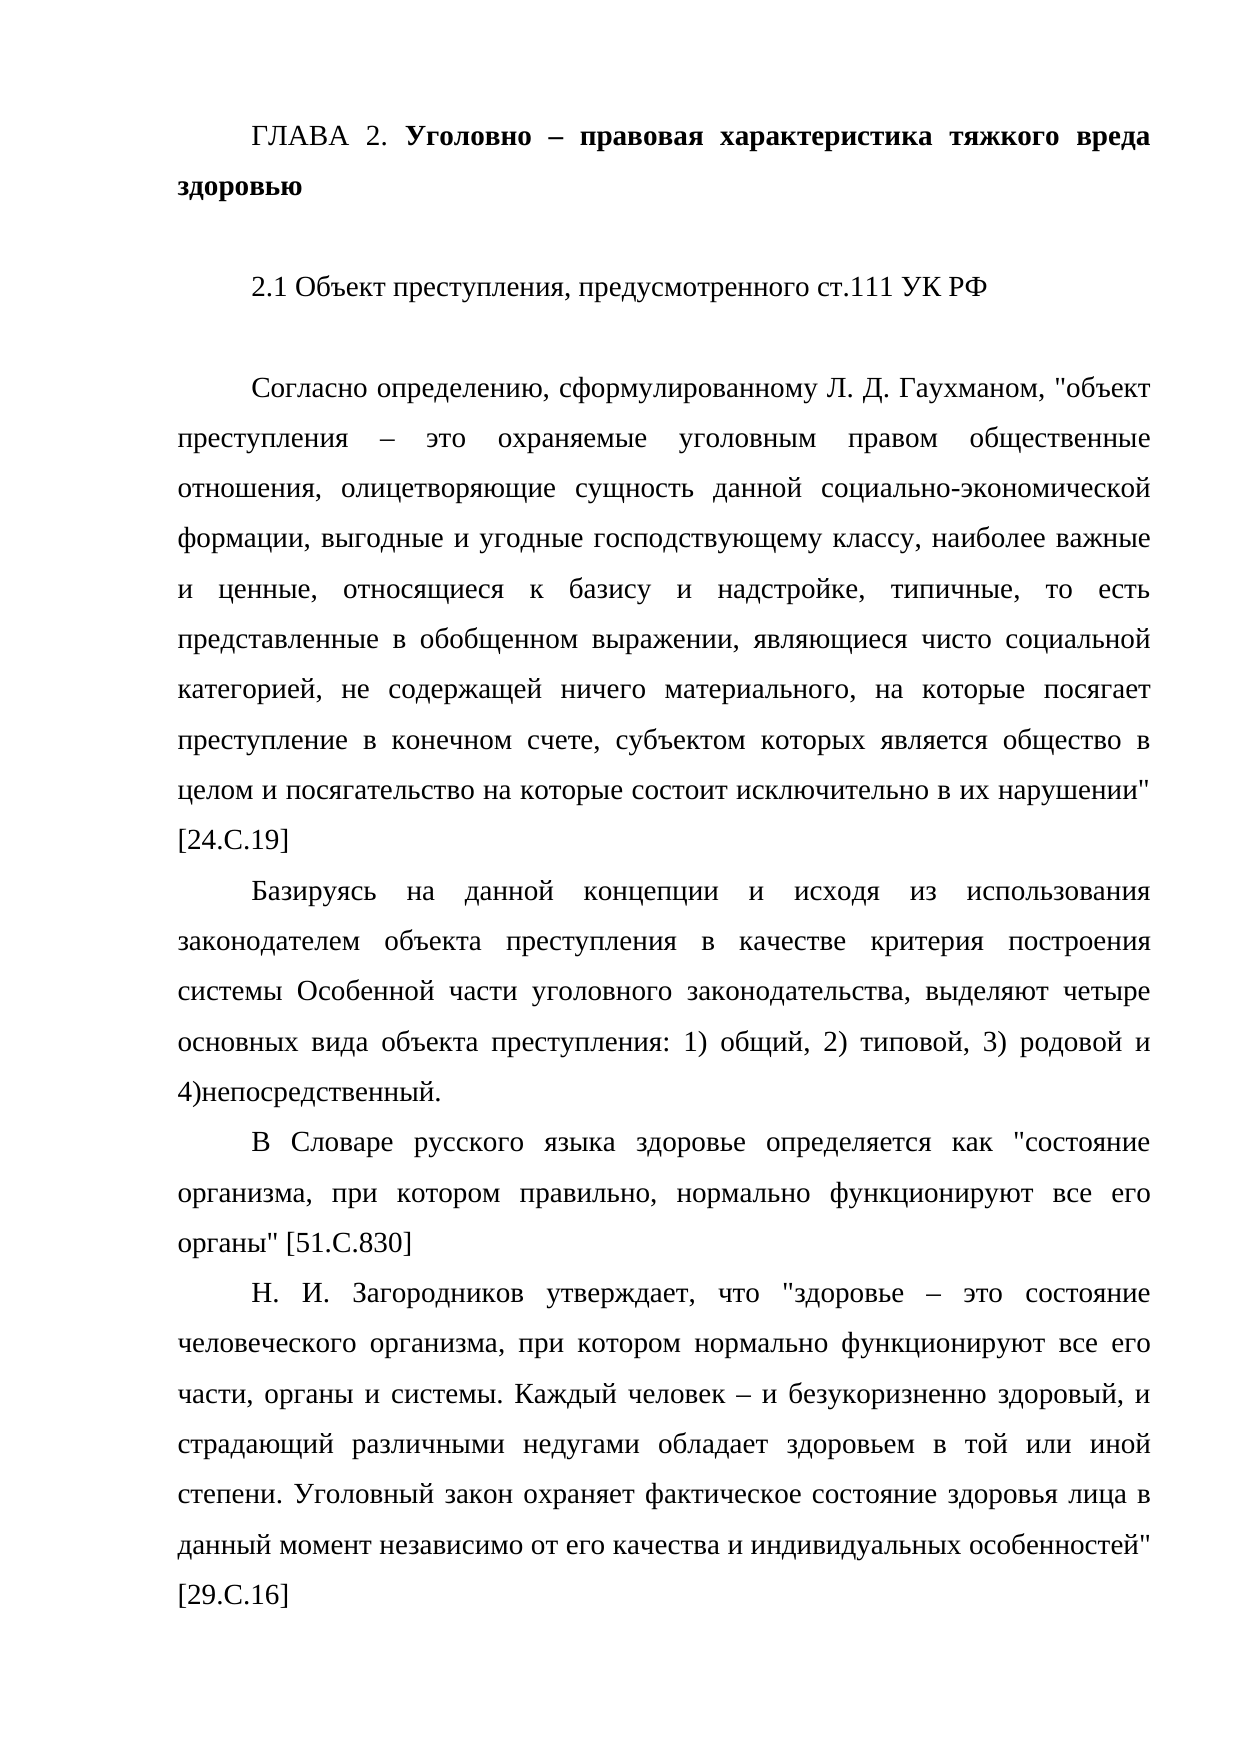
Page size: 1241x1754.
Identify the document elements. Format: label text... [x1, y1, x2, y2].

text В Словаре русского языка здоровье определяется как "состояние организма, при котором правильно, нормально функционируют все его органы" [51.С.830] [177, 1124, 1152, 1258]
text 2.1 Объект преступления, предусмотренного ст.111 УК РФ [251, 269, 1152, 303]
text Н. И. Загородников утверждает, что "здоровье – это состояние человеческого организма, при котором нормально функционируют все его части, органы и системы. Каждый человек – и безукоризненно здоровый, и страдающий различными недугами обладает здоровьем в той или иной степени. Уголовный закон охраняет фактическое состояние здоровья лица в данный момент независимо от его качества и индивидуальных особенностей" [29.С.16] [177, 1275, 1152, 1611]
text Согласно определению, сформулированному Л. Д. Гаухманом, "объект преступления – это охраняемые уголовным правом общественные отношения, олицетворяющие сущность данной социально-экономической формации, выгодные и угодные господствующему классу, наиболее важные и ценные, относящиеся к базису и надстройке, типичные, то есть представленные в обобщенном выражении, являющиеся чисто социальной категорией, не содержащей ничего материального, на которые посягает преступление в конечном счете, субъектом которых является общество в целом и посягательство на которые состоит исключительно в их нарушении" [24.С.19] [177, 370, 1152, 856]
text Базируясь на данной концепции и исходя из использования законодателем объекта преступления в качестве критерия построения системы Особенной части уголовного законодательства, выделяют четыре основных вида объекта преступления: 1) общий, 2) типовой, 3) родовой и 4)непосредственный. [177, 873, 1152, 1108]
text ГЛАВА 2. Уголовно – правовая характеристика тяжкого вреда здоровью [177, 118, 1152, 202]
